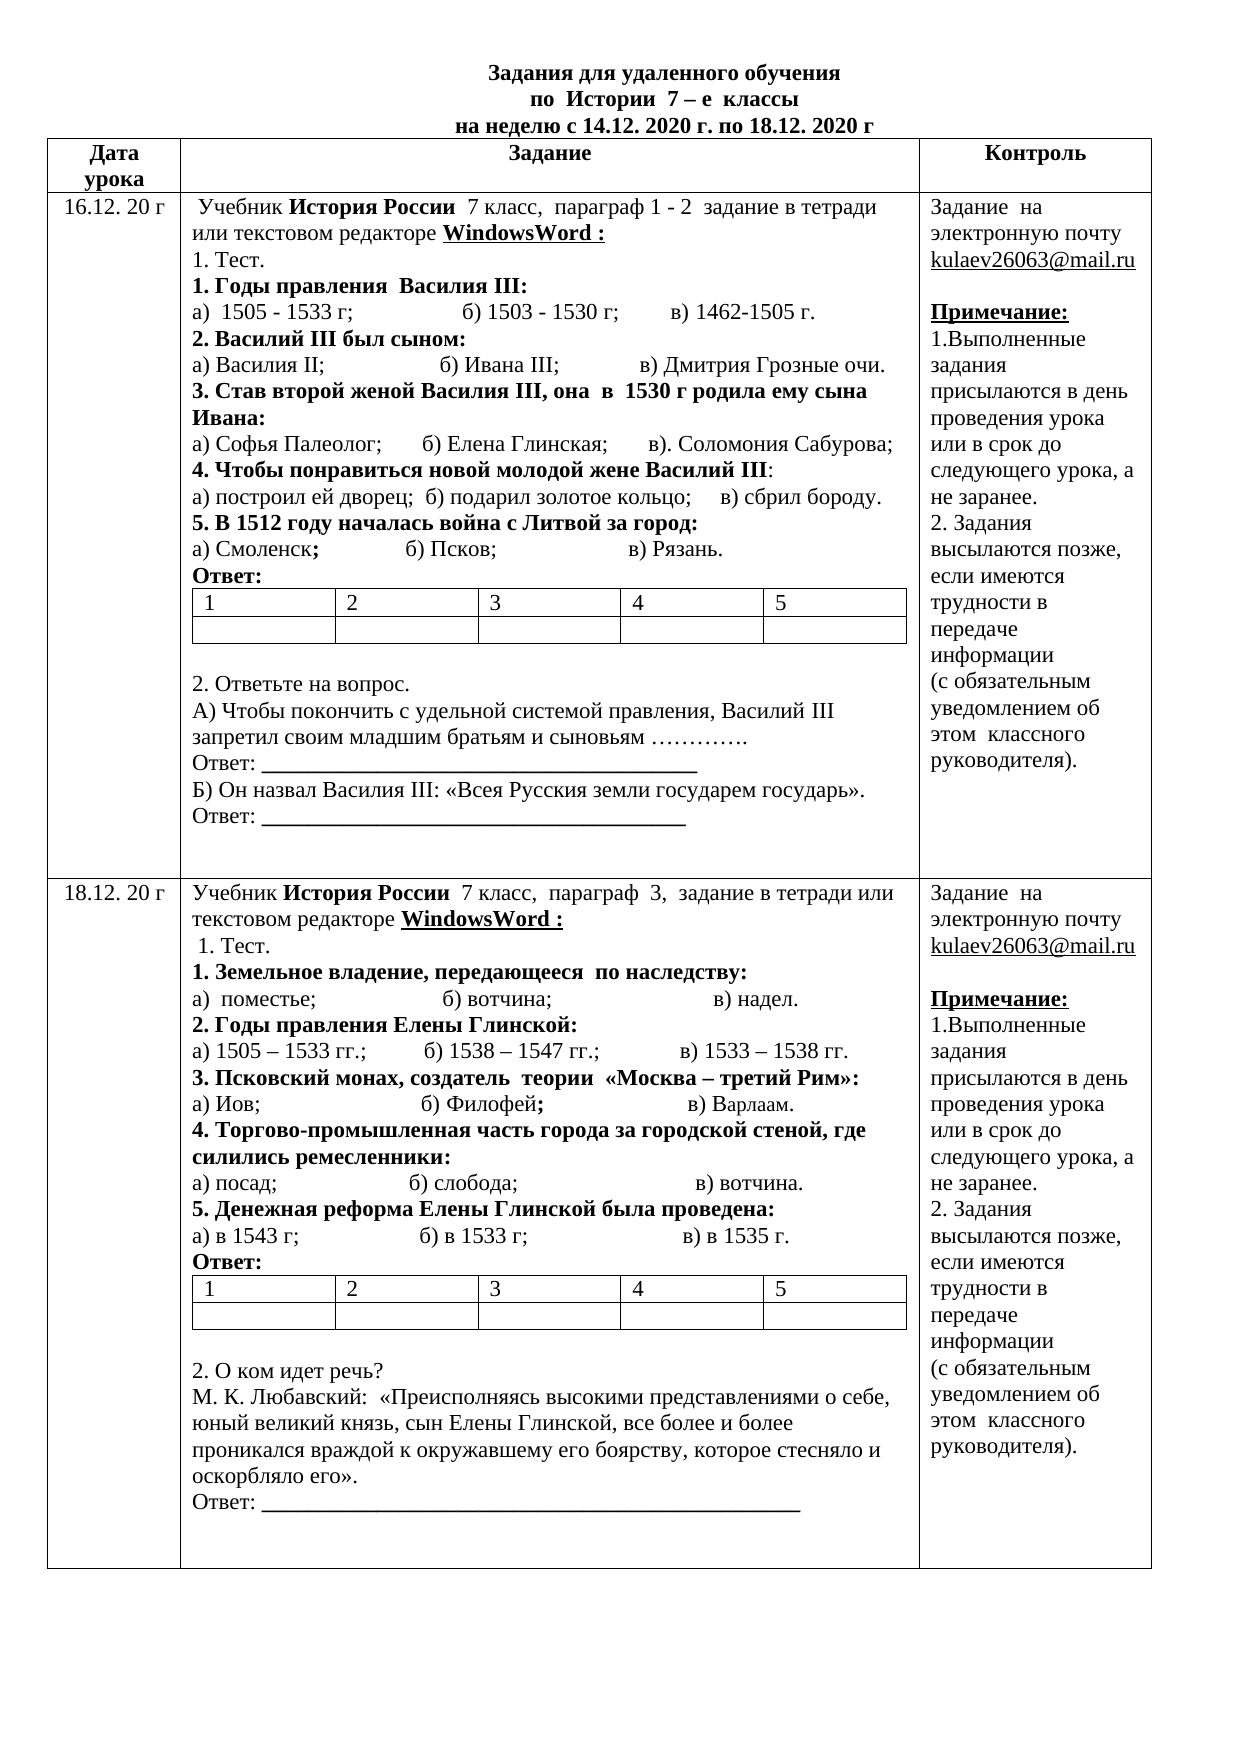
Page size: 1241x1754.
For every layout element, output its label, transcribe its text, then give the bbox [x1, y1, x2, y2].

text на неделю с 14.12. 2020 г. по 18.12. 2020 г [177, 112, 1152, 138]
table_header Контроль [920, 139, 1151, 192]
table_cell Учебник История России 7 класс, параграф 3, задание в тетради или текстовом редакторе WindowsWord : 1. Тест. 1. Земельное владение, передающееся по наследству: а) поместье; б) вотчина; в) надел. 2. Годы правления Елены Глинской: а) 1505 – 1533 гг.; б) 1538 – 1547 гг.; в) 1533 – 1538 гг. 3. Псковский монах, создатель теории «Москва – третий Рим»: а) Иов; б) Филофей; в) Варлаам. 4. Торгово-промышленная часть города за городской стеной, где силились ремесленники: а) посад; б) слобода; в) вотчина. 5. Денежная реформа Елены Глинской была проведена: а) в 1543 г; б) в 1533 г; в) в 1535 г. Ответ: 2. О ком идет речь? М. К. Любавский: «Преисполняясь высокими представлениями о себе, юный великий князь, сын Елены Глинской, все более и более проникался враждой к окружавшему его боярству, которое стесняло и оскорбляло его». Ответ: _______________________________________________ [181, 879, 919, 1567]
table_cell Учебник История России 7 класс, параграф 1 - 2 задание в тетради или текстовом редакторе WindowsWord : 1. Тест. 1. Годы правления Василия III: а) 1505 - 1533 г; б) 1503 - 1530 г; в) 1462-1505 г. 2. Василий III был сыном: а) Василия II; б) Ивана III; в) Дмитрия Грозные очи. 3. Став второй женой Василия III, она в 1530 г родила ему сына Ивана: а) Софья Палеолог; б) Елена Глинская; в). Соломония Сабурова; 4. Чтобы понравиться новой молодой жене Василий III: а) построил ей дворец; б) подарил золотое кольцо; в) сбрил бороду. 5. В 1512 году началась война с Литвой за город: а) Смоленск; б) Псков; в) Рязань. Ответ: 2. Ответьте на вопрос. А) Чтобы покончить с удельной системой правления, Василий III запретил своим младшим братьям и сыновьям …………. Ответ: ______________________________________ Б) Он назвал Василия III: «Всея Русския земли государем государь». Ответ: _____________________________________ [181, 193, 919, 878]
table_cell Задание на электронную почту kulaev26063@mail.ru Примечание: 1.Выполненные задания присылаются в день проведения урока или в срок до следующего урока, а не заранее. 2. Задания высылаются позже, если имеются трудности в передаче информации (с обязательным уведомлением об этом классного руководителя). [920, 879, 1151, 1567]
text Задания для удаленного обучения [177, 59, 1152, 85]
table_cell Задание на электронную почту kulaev26063@mail.ru Примечание: 1.Выполненные задания присылаются в день проведения урока или в срок до следующего урока, а не заранее. 2. Задания высылаются позже, если имеются трудности в передаче информации (с обязательным уведомлением об этом классного руководителя). [920, 193, 1151, 878]
table_header Дата урока [48, 139, 180, 192]
table_header Задание [181, 139, 919, 192]
table_cell 18.12. 20 г [48, 879, 180, 1567]
text по Истории 7 – е классы [177, 85, 1152, 112]
table_cell 16.12. 20 г [48, 193, 180, 878]
